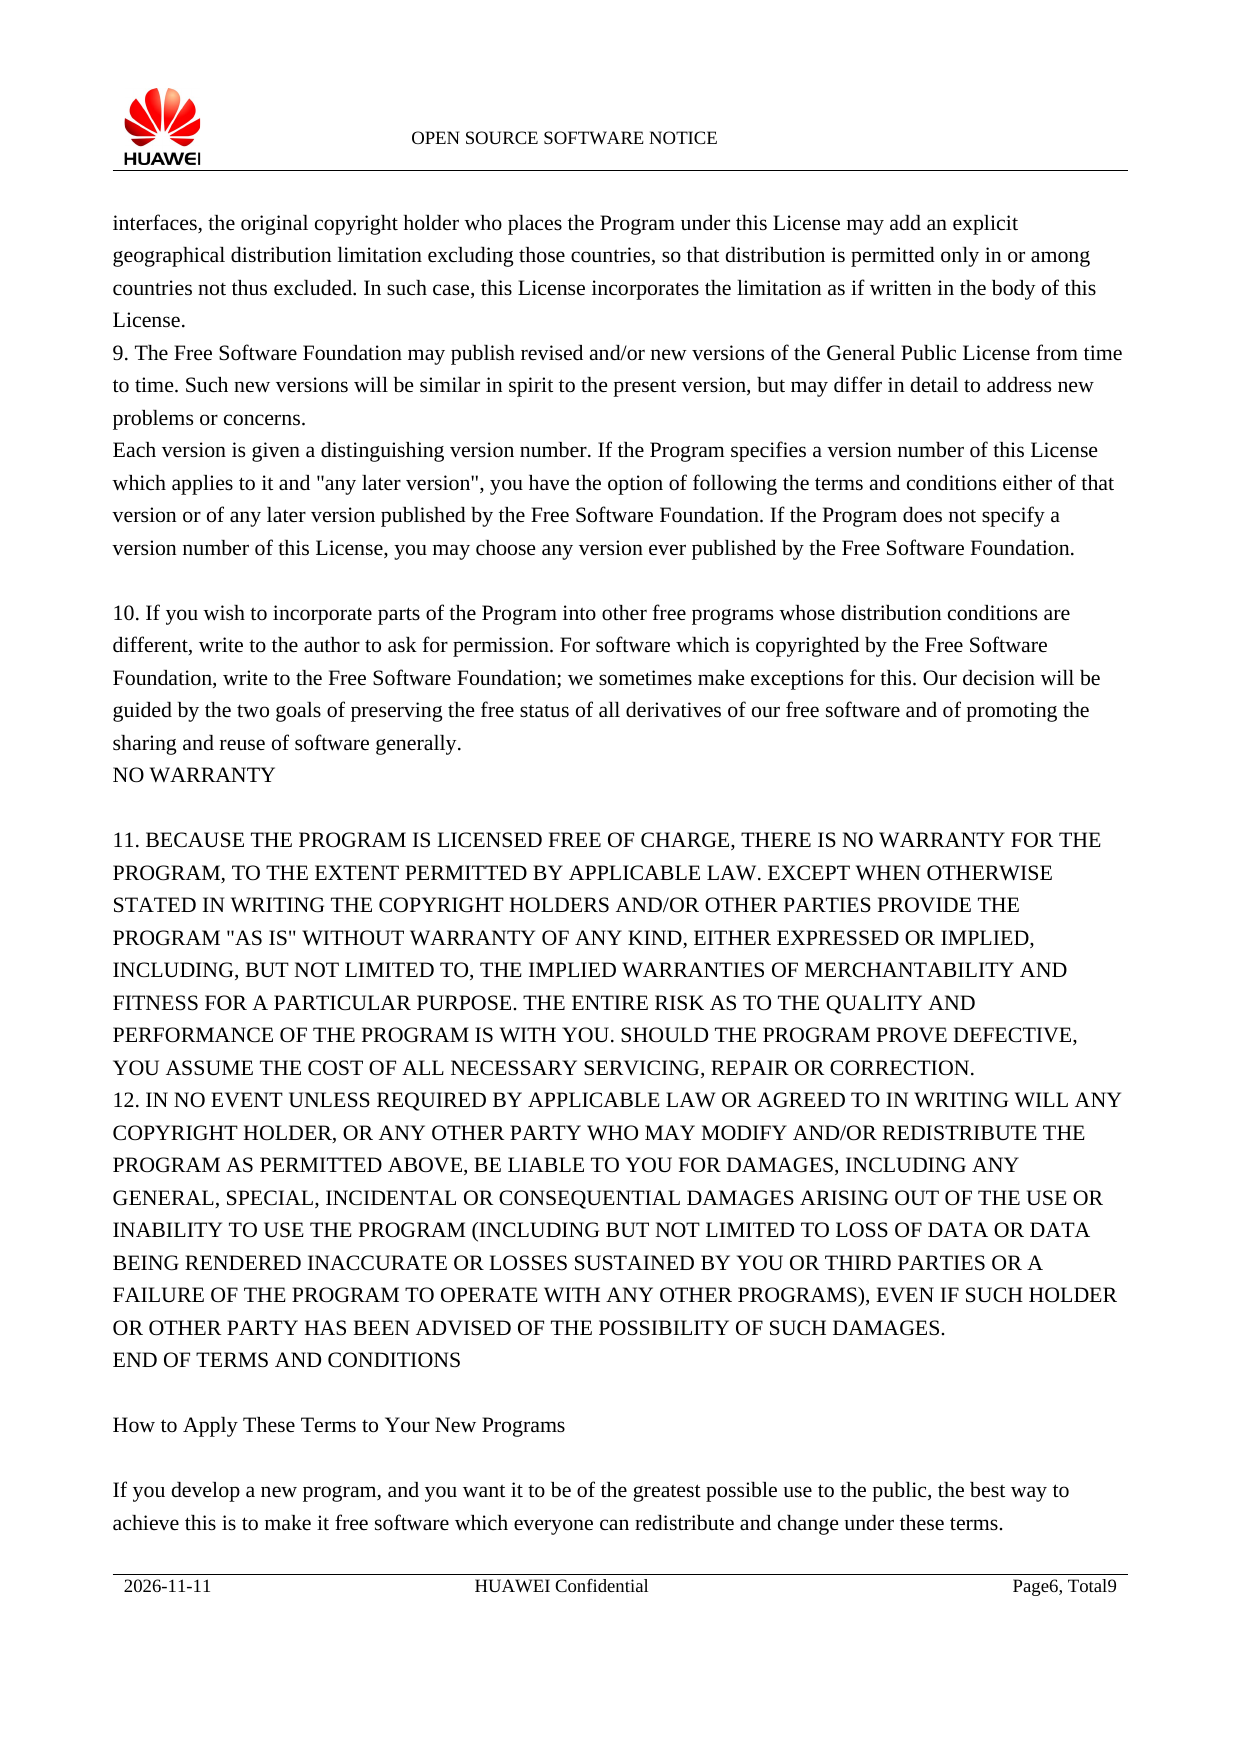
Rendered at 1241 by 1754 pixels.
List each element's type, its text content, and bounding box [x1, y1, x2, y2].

picture [124, 88, 201, 165]
